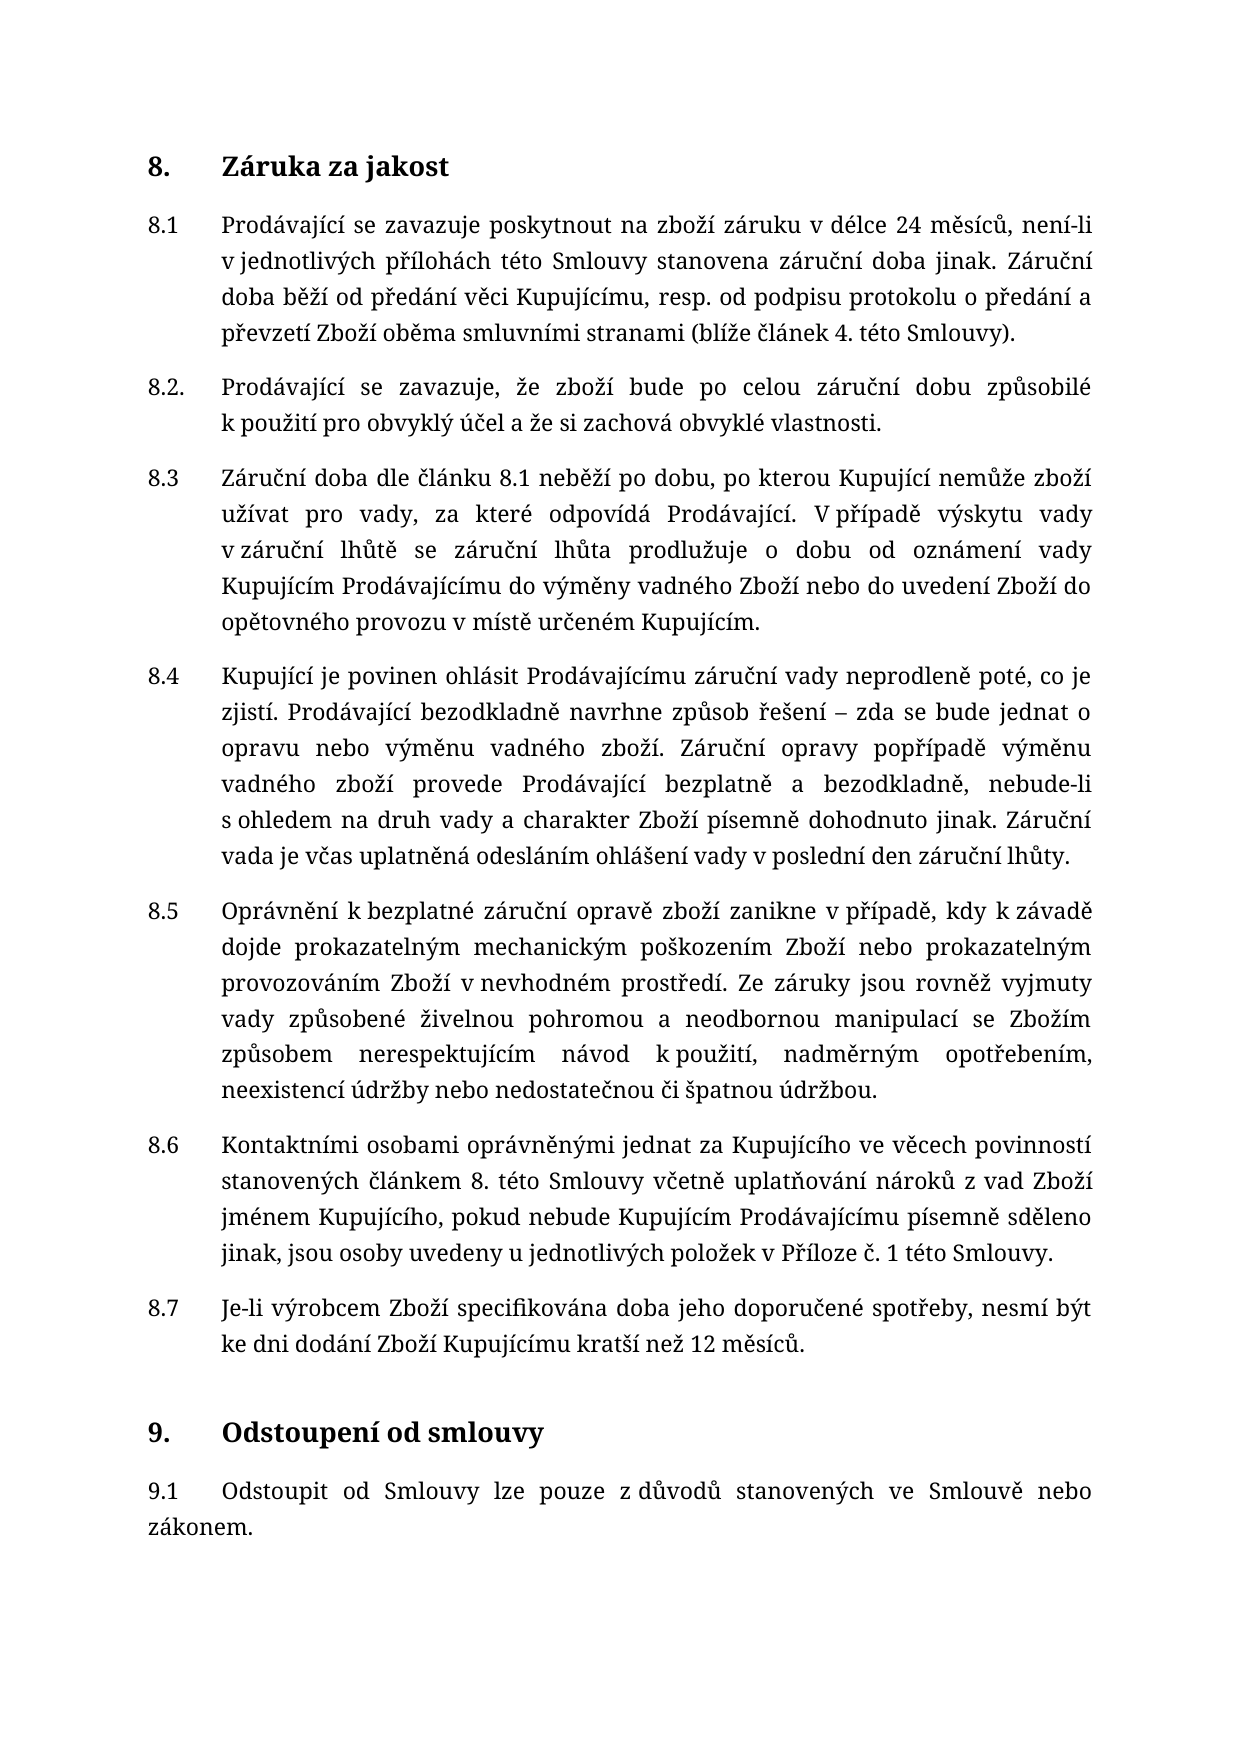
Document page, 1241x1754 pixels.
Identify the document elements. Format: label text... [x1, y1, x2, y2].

text 8.4 Kupující je povinen ohlásit Prodávajícímu záruční vady neprodleně poté, co je zjistí. Prodávající bezodkladně navrhne způsob řešení – zda se bude jednat o opravu nebo výměnu vadného zboží. Záruční opravy popřípadě výměnu vadného zboží provede Prodávající bezplatně a bezodkladně, nebude-li s ohledem na druh vady a charakter Zboží písemně dohodnuto jinak. Záruční vada je včas uplatněná odesláním ohlášení vady v poslední den záruční lhůty. [148, 660, 1093, 871]
text 9.1 Odstoupit od Smlouvy lze pouze z důvodů stanovených ve Smlouvě nebo zákonem. [148, 1474, 1093, 1542]
text 8.3 Záruční doba dle článku 8.1 neběží po dobu, po kterou Kupující nemůže zboží užívat pro vady, za které odpovídá Prodávající. V případě výskytu vady v záruční lhůtě se záruční lhůta prodlužuje o dobu od oznámení vady Kupujícím Prodávajícímu do výměny vadného Zboží nebo do uvedení Zboží do opětovného provozu v místě určeném Kupujícím. [148, 462, 1093, 637]
text 8. Záruka za jakost [148, 148, 1093, 184]
text 9. Odstoupení od smlouvy [148, 1413, 1093, 1450]
text 8.1 Prodávající se zavazuje poskytnout na zboží záruku v délce 24 měsíců, není-li v jednotlivých přílohách této Smlouvy stanovena záruční doba jinak. Záruční doba běží od předání věci Kupujícímu, resp. od podpisu protokolu o předání a převzetí Zboží oběma smluvními stranami (blíže článek 4. této Smlouvy). [148, 209, 1093, 348]
text 8.2. Prodávající se zavazuje, že zboží bude po celou záruční dobu způsobilé k použití pro obvyklý účel a že si zachová obvyklé vlastnosti. [148, 371, 1093, 438]
text 8.5 Oprávnění k bezplatné záruční opravě zboží zanikne v případě, kdy k závadě dojde prokazatelným mechanickým poškozením Zboží nebo prokazatelným provozováním Zboží v nevhodném prostředí. Ze záruky jsou rovněž vyjmuty vady způsobené živelnou pohromou a neodbornou manipulací se Zbožím způsobem nerespektujícím návod k použití, nadměrným opotřebením, neexistencí údržby nebo nedostatečnou či špatnou údržbou. [148, 895, 1093, 1106]
text 8.7 Je-li výrobcem Zboží specifikována doba jeho doporučené spotřeby, nesmí být ke dni dodání Zboží Kupujícímu kratší než 12 měsíců. [148, 1292, 1093, 1359]
text 8.6 Kontaktními osobami oprávněnými jednat za Kupujícího ve věcech povinností stanovených článkem 8. této Smlouvy včetně uplatňování nároků z vad Zboží jménem Kupujícího, pokud nebude Kupujícím Prodávajícímu písemně sděleno jinak, jsou osoby uvedeny u jednotlivých položek v Příloze č. 1 této Smlouvy. [148, 1129, 1093, 1268]
